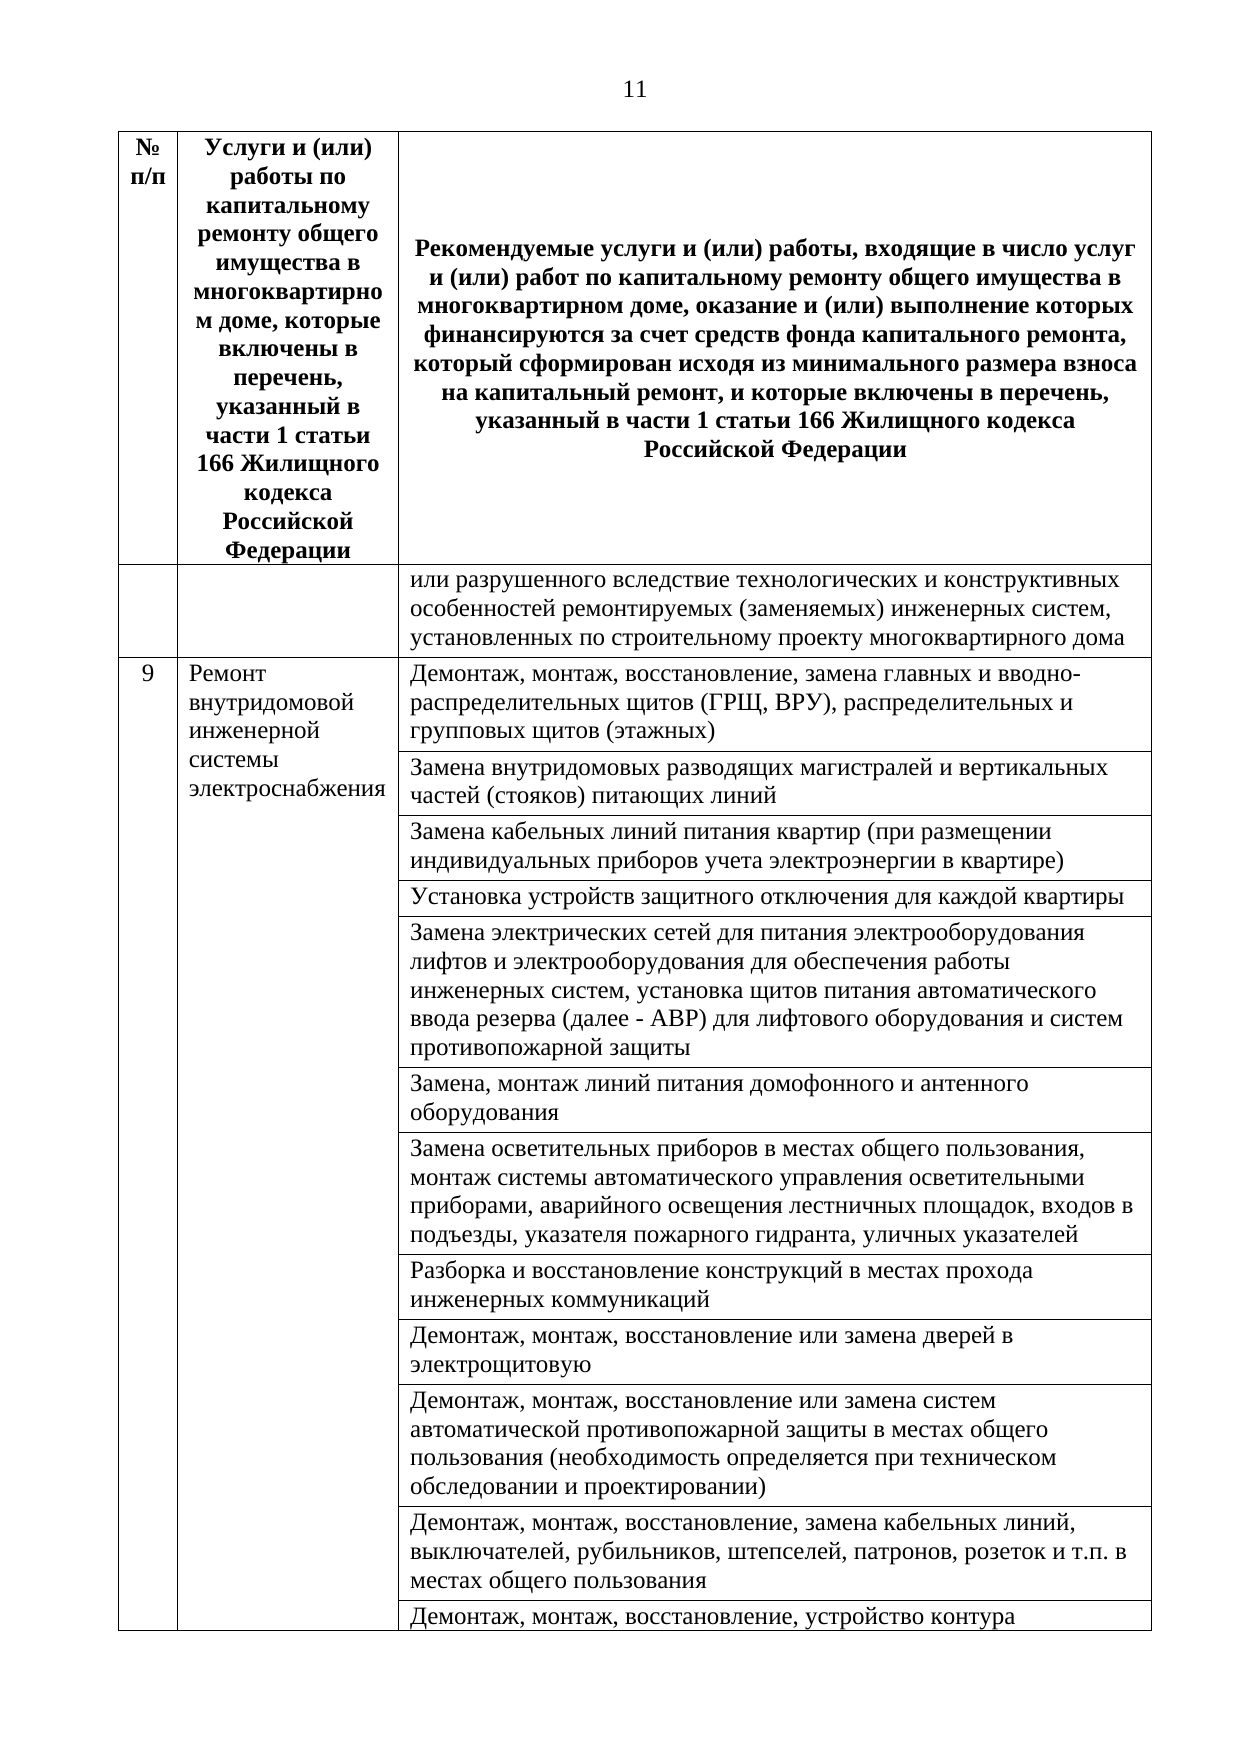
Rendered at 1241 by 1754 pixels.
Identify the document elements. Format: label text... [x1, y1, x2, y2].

table_cell Демонтаж, монтаж, восстановление, замена кабельных линий, выключателей, рубильников, штепселей, патронов, розеток и т.п. в местах общего пользования [399, 1507, 1151, 1600]
table_cell Замена электрических сетей для питания электрооборудования лифтов и электрооборудования для обеспечения работы инженерных систем, установка щитов питания автоматического ввода резерва (далее - АВР) для лифтового оборудования и систем противопожарной защиты [399, 917, 1151, 1067]
table_header Рекомендуемые услуги и (или) работы, входящие в число услуг и (или) работ по капитальному ремонту общего имущества в многоквартирном доме, оказание и (или) выполнение которых финансируются за счет средств фонда капитального ремонта, который сформирован исходя из минимального размера взноса на капитальный ремонт, и которые включены в перечень, указанный в части 1 статьи 166 Жилищного кодекса Российской Федерации [399, 132, 1151, 563]
table_cell Демонтаж, монтаж, восстановление, замена главных и вводно-распределительных щитов (ГРЩ, ВРУ), распределительных и групповых щитов (этажных) [399, 658, 1151, 751]
table_header № п/п [119, 132, 177, 563]
table_cell Демонтаж, монтаж, восстановление, устройство контура заземления [399, 1601, 1151, 1629]
table_cell Демонтаж, монтаж, восстановление или замена систем автоматической противопожарной защиты в местах общего пользования (необходимость определяется при техническом обследовании и проектировании) [399, 1385, 1151, 1506]
table_cell Разборка и восстановление конструкций в местах прохода инженерных коммуникаций [399, 1255, 1151, 1319]
table_cell Замена, монтаж линий питания домофонного и антенного оборудования [399, 1068, 1151, 1132]
table_cell Демонтаж, монтаж, восстановление или замена дверей в электрощитовую [399, 1320, 1151, 1384]
table_cell Замена кабельных линий питания квартир (при размещении индивидуальных приборов учета электроэнергии в квартире) [399, 816, 1151, 880]
table_header Услуги и (или) работы по капитальному ремонту общего имущества в многоквартирном доме, которые включены в перечень, указанный в части 1 статьи 166 Жилищного кодекса Российской Федерации [178, 132, 398, 563]
table_cell Ремонт внутридомовой инженерной системы электроснабжения [178, 658, 398, 1629]
table_cell Замена осветительных приборов в местах общего пользования, монтаж системы автоматического управления осветительными приборами, аварийного освещения лестничных площадок, входов в подъезды, указателя пожарного гидранта, уличных указателей [399, 1133, 1151, 1254]
table_cell Замена внутридомовых разводящих магистралей и вертикальных частей (стояков) питающих линий [399, 752, 1151, 815]
table_cell Установка и (или) восстановление имущества, демонтированного или разрушенного вследствие технологических и конструктивных особенностей ремонтируемых (заменяемых) инженерных систем, установленных по строительному проекту многоквартирного дома [399, 565, 1151, 657]
table_cell 9 [119, 658, 177, 1629]
table_cell Установка устройств защитного отключения для каждой квартиры [399, 881, 1151, 916]
